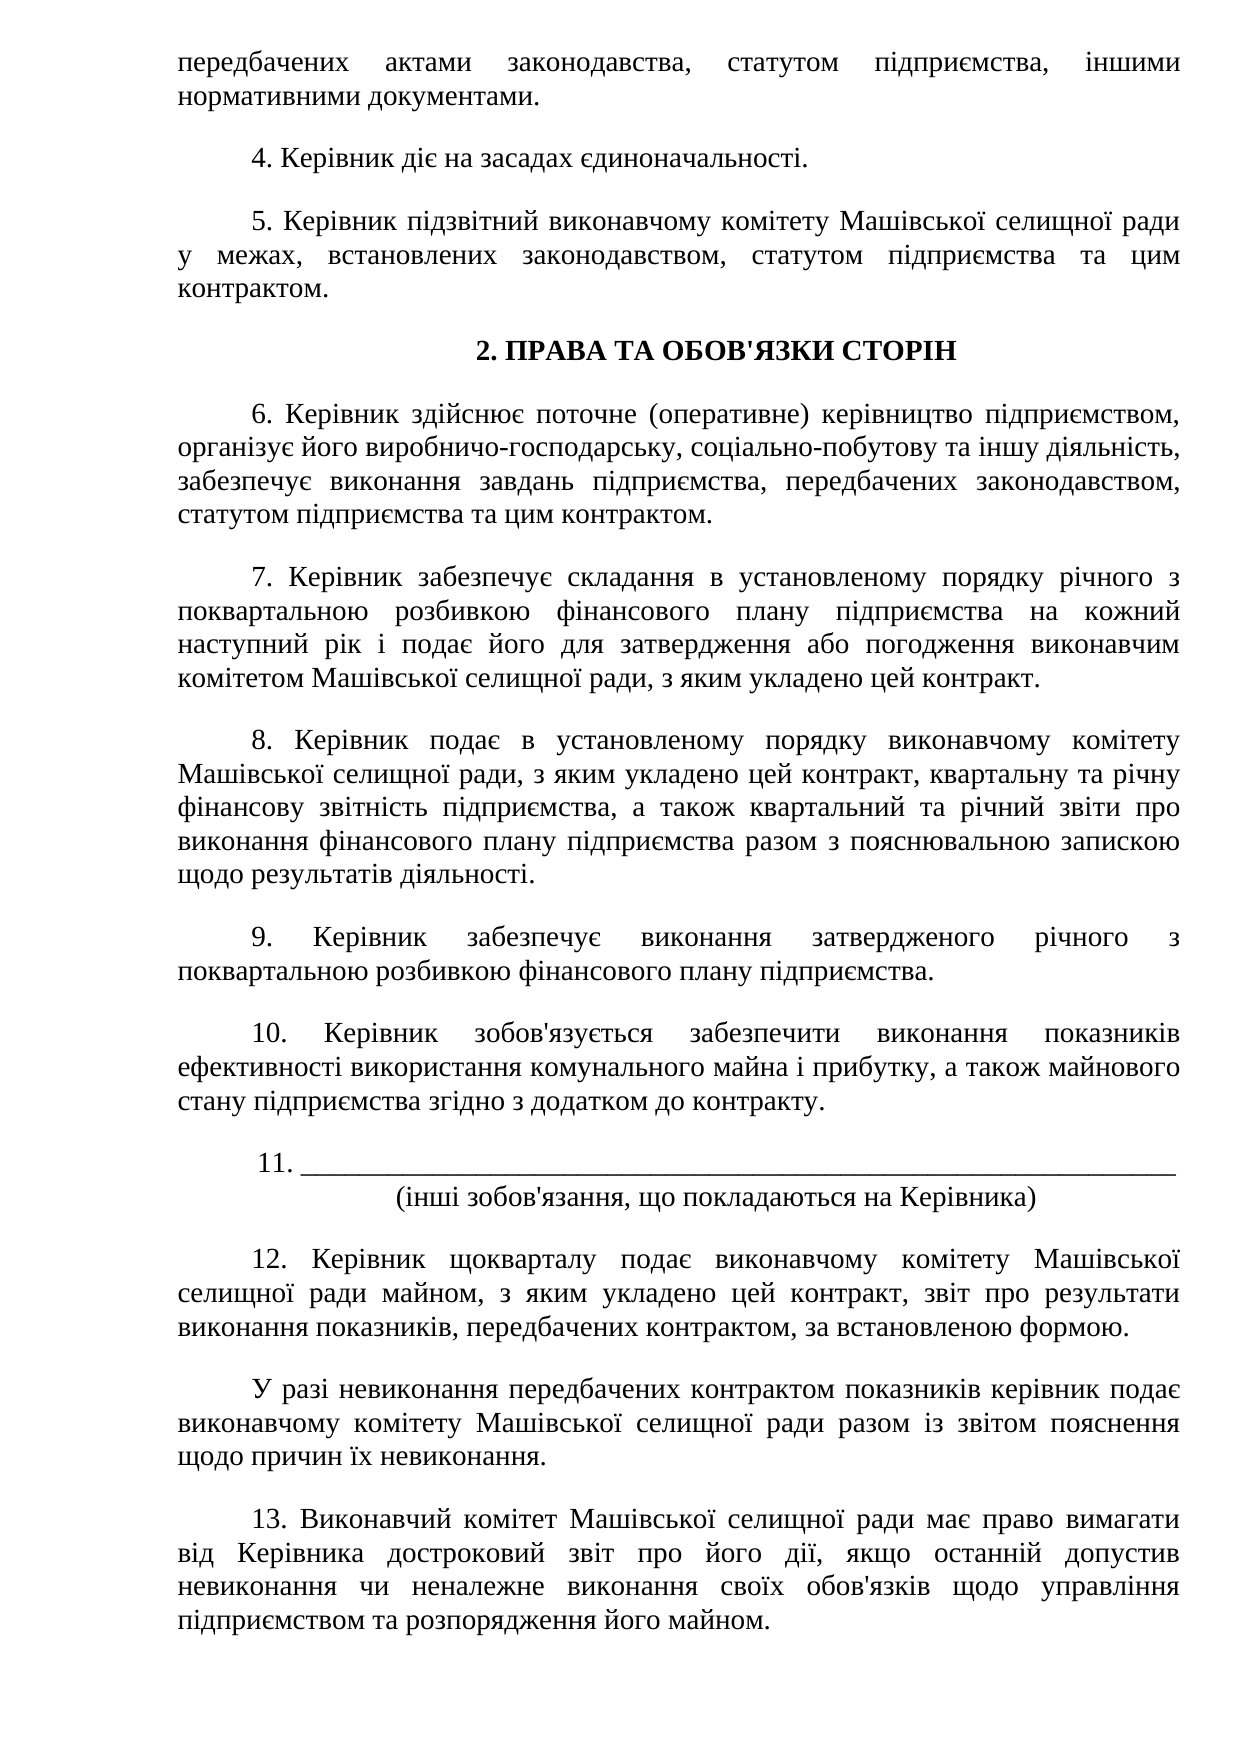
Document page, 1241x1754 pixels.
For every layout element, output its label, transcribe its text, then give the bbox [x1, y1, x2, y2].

text 11. ____________________________________________________________ (інші зобов'язання, що покладаються на Керівника) [251, 1145, 1181, 1212]
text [177, 44, 1181, 111]
text 4. Керівник діє на засадах єдиноначальності. [177, 141, 1181, 174]
text 12. Керівник щокварталу подає виконавчому комітету Машівської селищної ради майном, з яким укладено цей контракт, звіт про результати виконання показників, передбачених контрактом, за встановленою формою. [177, 1242, 1181, 1342]
text 5. Керівник підзвітний виконавчому комітету Машівської селищної ради у межах, встановлених законодавством, статутом підприємства та цим контрактом. [177, 203, 1181, 304]
text 8. Керівник подає в установленому порядку виконавчому комітету Машівської селищної ради, з яким укладено цей контракт, квартальну та річну фінансову звітність підприємства, а також квартальний та річний звіти про виконання фінансового плану підприємства разом з пояснювальною запискою щодо результатів діяльності. [177, 722, 1181, 890]
text У разі невиконання передбачених контрактом показників керівник подає виконавчому комітету Машівської селищної ради разом із звітом пояснення щодо причин їх невиконання. [177, 1371, 1181, 1472]
text 6. Керівник здійснює поточне (оперативне) керівництво підприємством, організує його виробничо-господарську, соціально-побутову та іншу діяльність, забезпечує виконання завдань підприємства, передбачених законодавством, статутом підприємства та цим контрактом. [177, 396, 1181, 530]
text 10. Керівник зобов'язується забезпечити виконання показників ефективності використання комунального майна і прибутку, а також майнового стану підприємства згідно з додатком до контракту. [177, 1016, 1181, 1116]
text 13. Виконавчий комітет Машівської селищної ради має право вимагати від Керівника достроковий звіт про його дії, якщо останній допустив невиконання чи неналежне виконання своїх обов'язків щодо управління підприємством та розпорядження його майном. [177, 1501, 1181, 1635]
subtitle 2. ПРАВА ТА ОБОВ'ЯЗКИ СТОРІН [177, 333, 1181, 367]
text 7. Керівник забезпечує складання в установленому порядку річного з поквартальною розбивкою фінансового плану підприємства на кожний наступний рік і подає його для затвердження або погодження виконавчим комітетом Машівської селищної ради, з яким укладено цей контракт. [177, 559, 1181, 693]
text 9. Керівник забезпечує виконання затвердженого річного з поквартальною розбивкою фінансового плану підприємства. [177, 919, 1181, 986]
